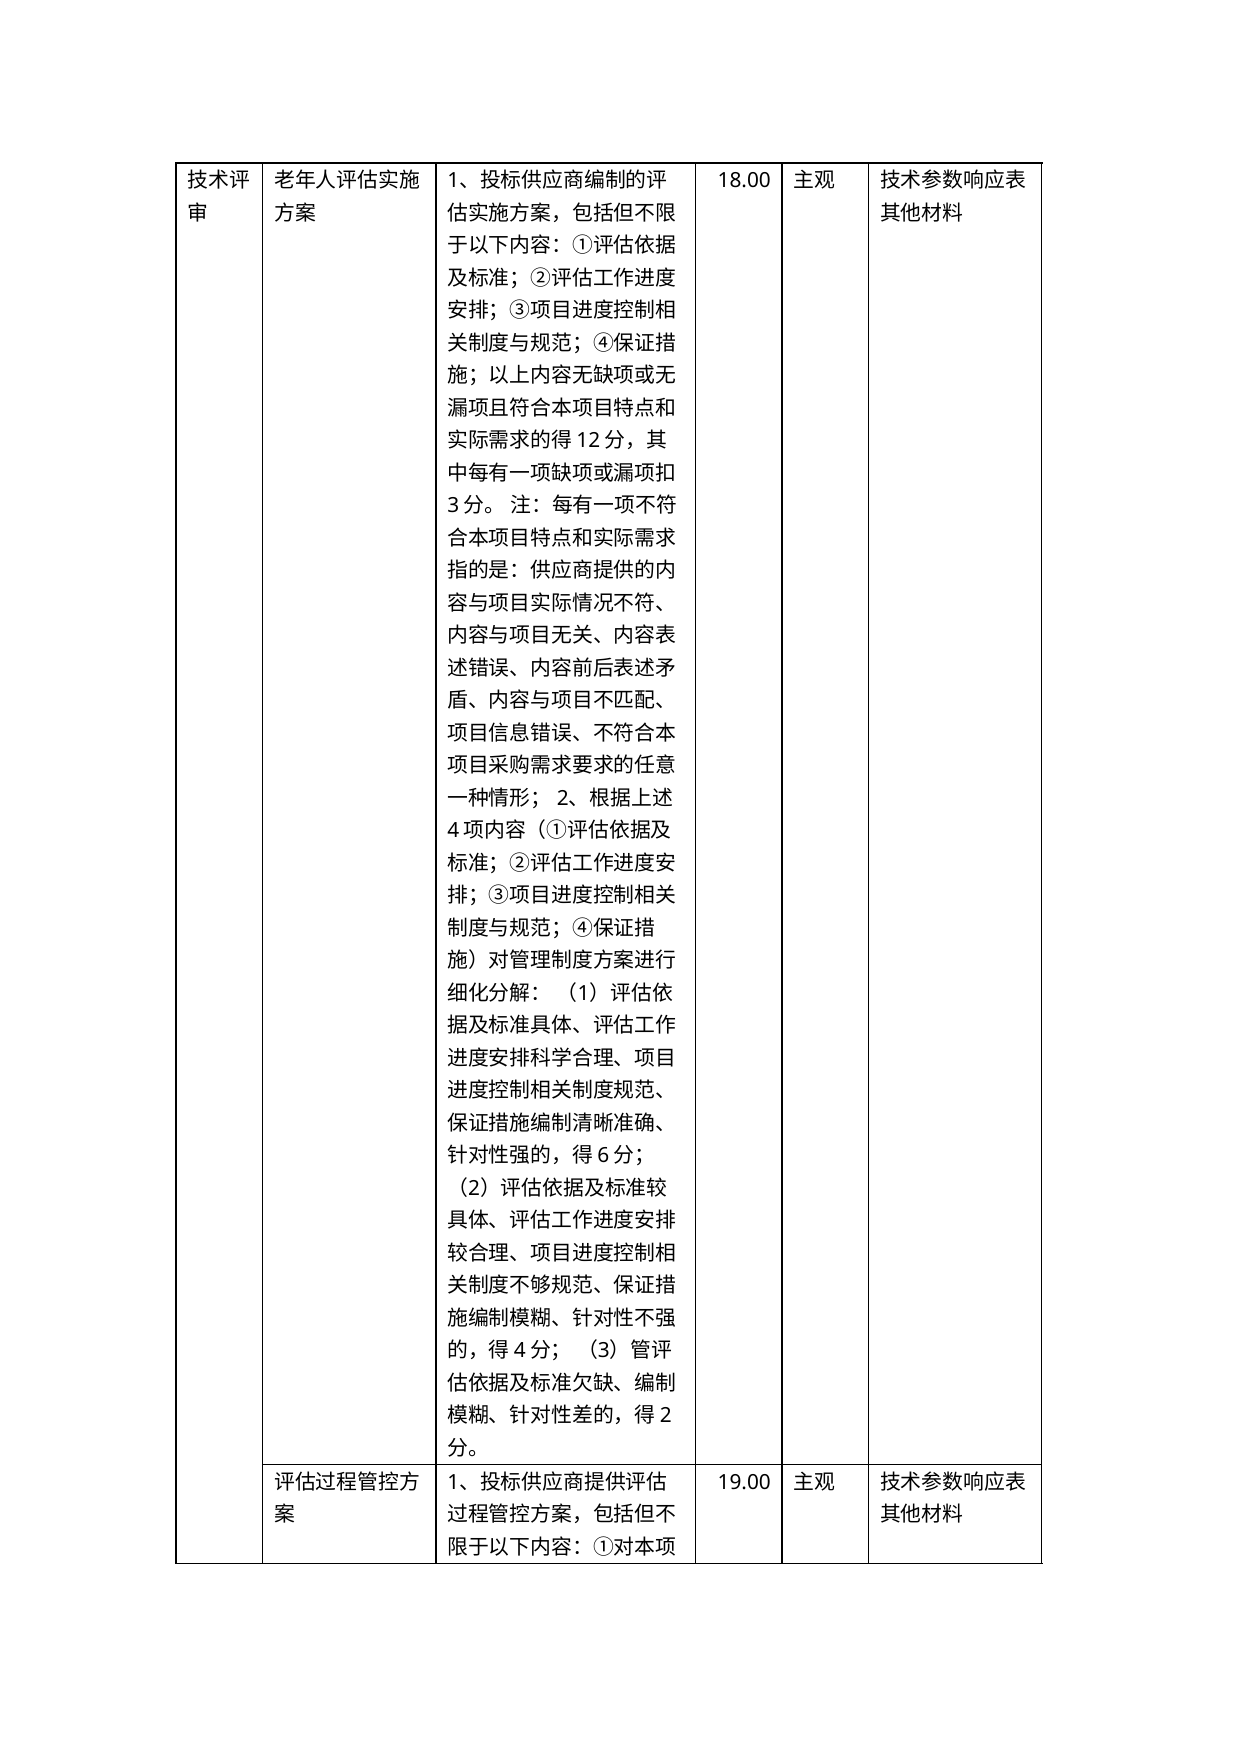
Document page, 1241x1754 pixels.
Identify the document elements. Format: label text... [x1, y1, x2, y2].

table_cell 技术参数响应表 其他材料 [869, 1465, 1041, 1563]
table_cell 1、投标供应商编制的评估实施方案，包括但不限于以下内容：①评估依据及标准；②评估工作进度安排；③项目进度控制相关制度与规范；④保证措施；以上内容无缺项或无漏项且符合本项目特点和实际需求的得12分，其中每有一项缺项或漏项扣3分。 注：每有一项不符合本项目特点和实际需求指的是：供应商提供的内容与项目实际情况不符、内容与项目无关、内容表述错误、内容前后表述矛盾、内容与项目不匹配、项目信息错误、不符合本项目采购需求要求的任意一种情形； 2、根据上述4项内容（①评估依据及标准；②评估工作进度安排；③项目进度控制相关制度与规范；④保证措施）对管理制度方案进行细化分解： （1）评估依据及标准具体、评估工作进度安排科学合理、项目进度控制相关制度规范、保证措施编制清晰准确、针对性强的，得6分； （2）评估依据及标准较具体、评估工作进度安排较合理、项目进度控制相关制度不够规范、保证措施编制模糊、针对性不强的，得4分； （3）管评估依据及标准欠缺、编制模糊、针对性差的，得2分。 [437, 164, 695, 1463]
table_cell 19.00 [696, 1465, 781, 1563]
table_cell 18.00 [696, 164, 781, 1463]
table_cell 评估过程管控方案 [263, 1465, 435, 1563]
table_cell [437, 1465, 695, 1563]
table_cell 主观 [783, 1465, 868, 1563]
table_cell 主观 [783, 164, 868, 1463]
table_cell 技术评审 [177, 164, 262, 1563]
table_cell 技术参数响应表 其他材料 [869, 164, 1041, 1463]
table_cell 老年人评估实施方案 [263, 164, 435, 1463]
